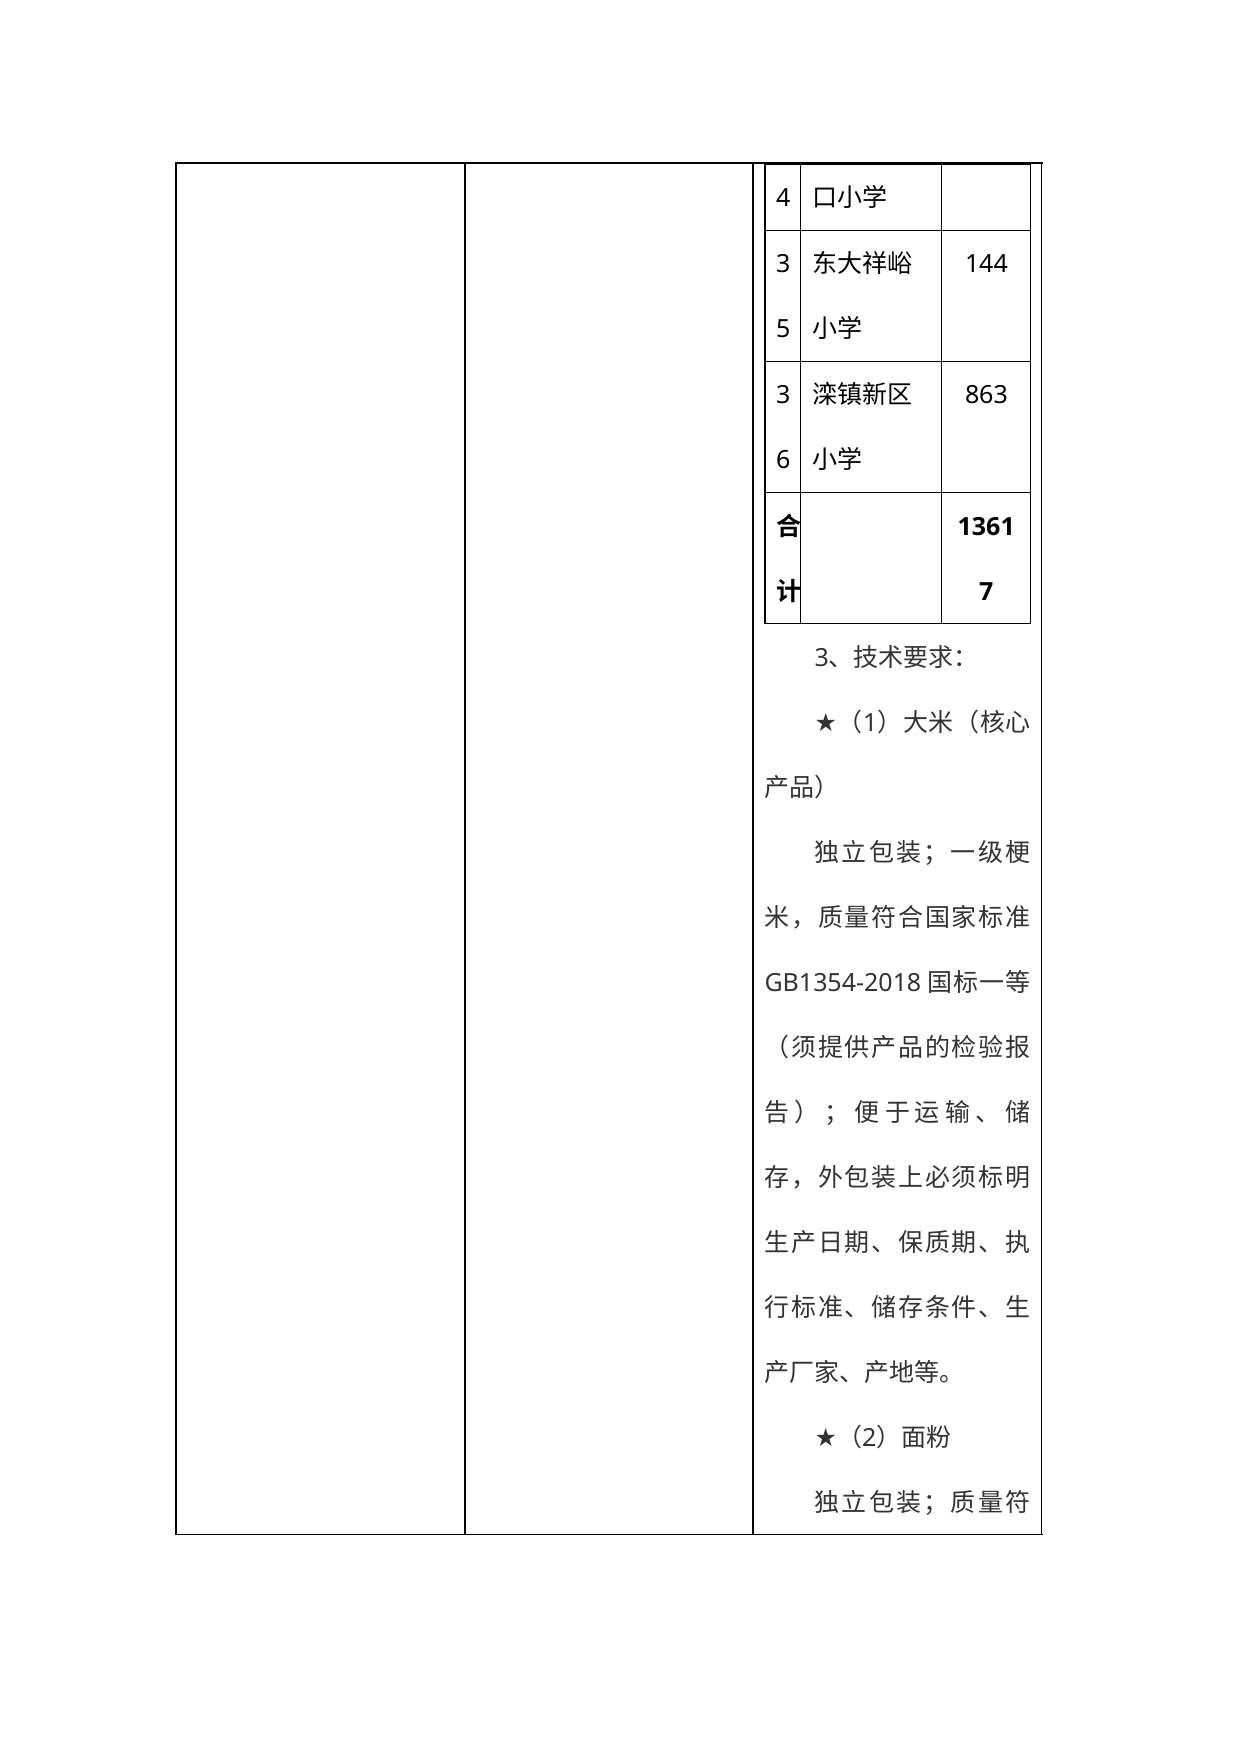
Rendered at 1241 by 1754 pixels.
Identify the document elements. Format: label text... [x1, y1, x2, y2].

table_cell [754, 164, 1041, 1534]
table_cell 1 [177, 164, 464, 1534]
table_cell [466, 164, 752, 1534]
